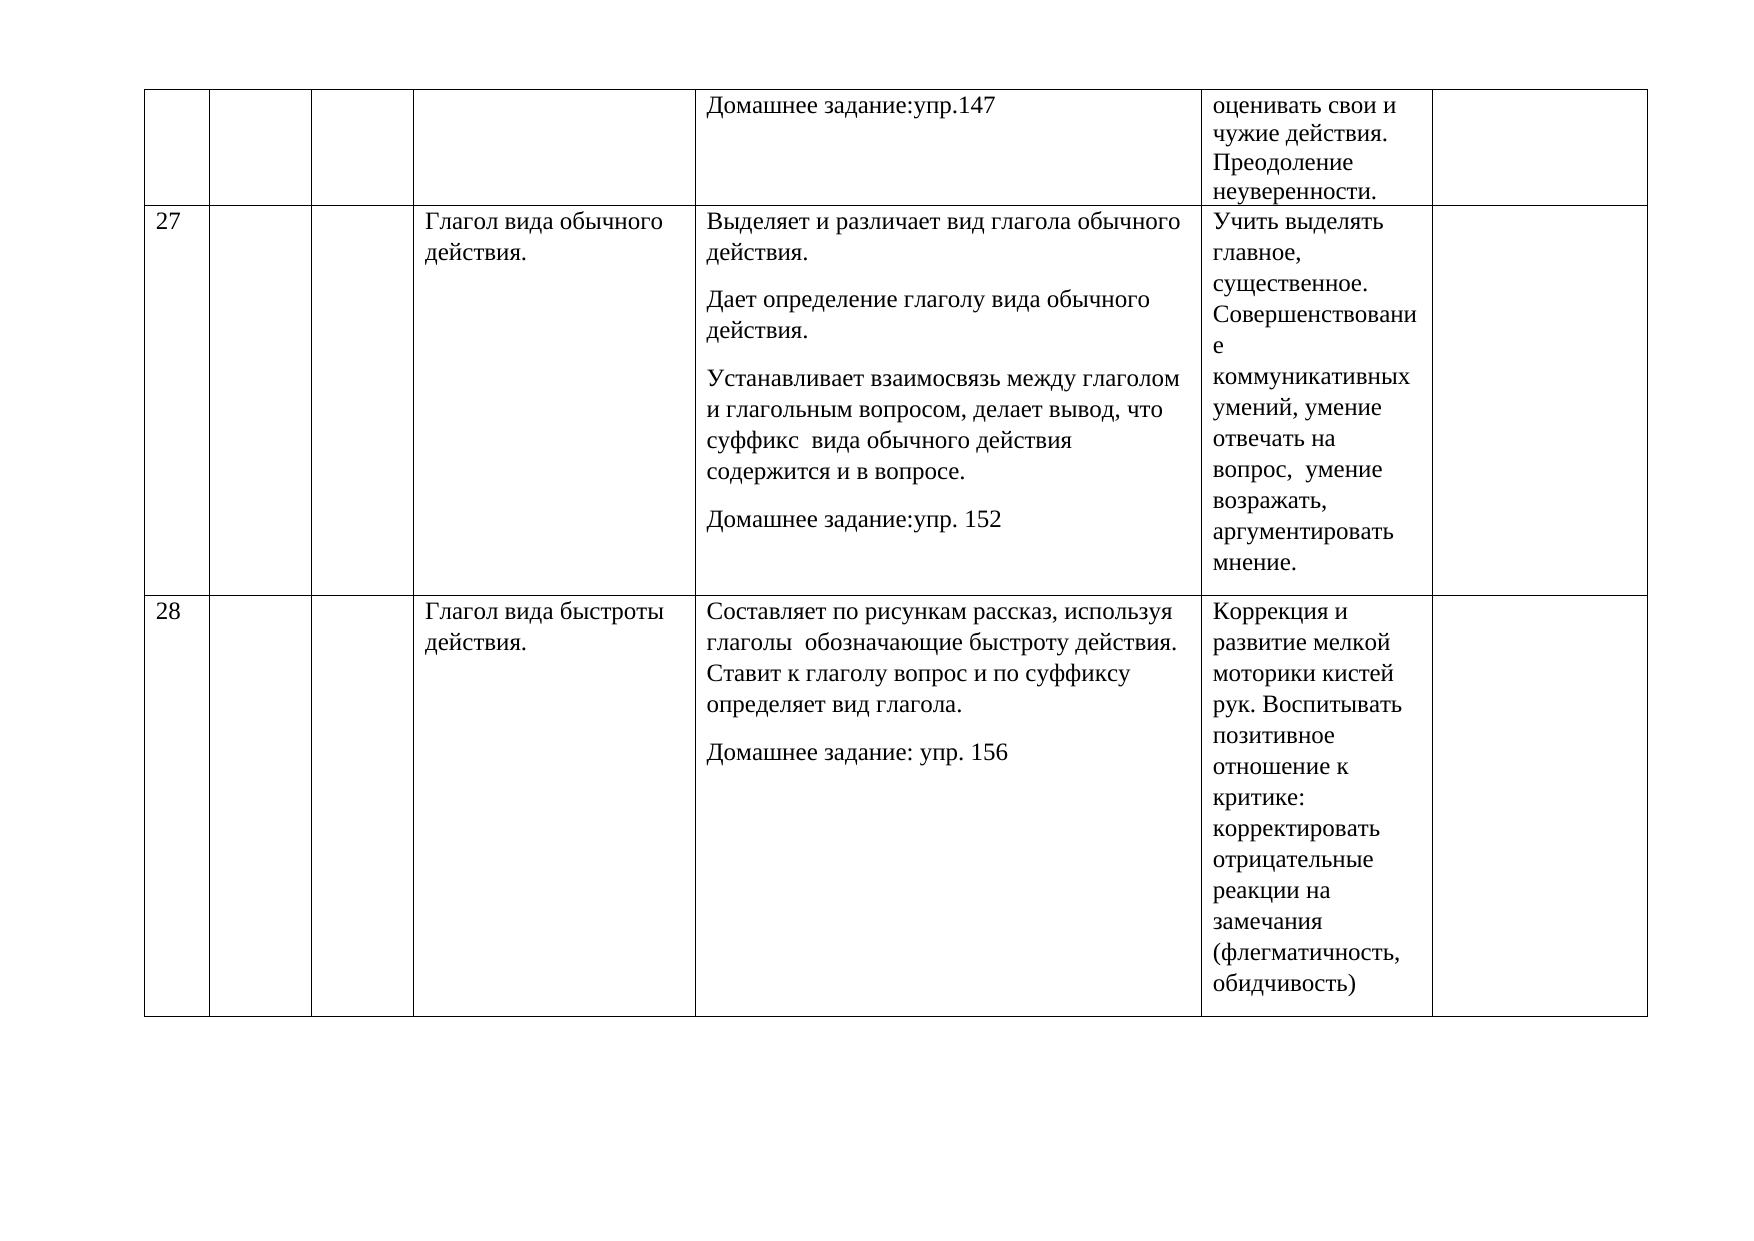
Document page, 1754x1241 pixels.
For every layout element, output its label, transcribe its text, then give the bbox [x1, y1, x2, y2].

table_cell [210, 90, 311, 205]
table_cell [1433, 206, 1647, 595]
table_cell Коррекция и развитие мелкой моторики кистей рук. Воспитывать позитивное отношение к критике: корректировать отрицательные реакции на замечания (флегматичность, обидчивость) [1202, 596, 1432, 1016]
table_cell [1433, 90, 1647, 205]
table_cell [696, 90, 1201, 205]
table_cell [312, 90, 413, 205]
table_cell [312, 206, 413, 595]
table_cell Глагол вида обычного действия. [414, 206, 695, 595]
table_cell Выделяет и различает вид глагола обычного действия. Дает определение глаголу вида обычного действия. Устанавливает взаимосвязь между глаголом и глагольным вопросом, делает вывод, что суффикс вида обычного действия содержится и в вопросе. Домашнее задание:упр. 152 [696, 206, 1201, 595]
table_cell 27 [145, 206, 209, 595]
table_cell Учить выделять главное, существенное. Совершенствование коммуникативных умений, умение отвечать на вопрос, умение возражать, аргументировать мнение. [1202, 206, 1432, 595]
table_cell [414, 90, 695, 205]
table_cell [312, 596, 413, 1016]
table_cell [210, 596, 311, 1016]
table_cell 28 [145, 596, 209, 1016]
table_cell Составляет по рисункам рассказ, используя глаголы обозначающие быстроту действия. Ставит к глаголу вопрос и по суффиксу определяет вид глагола. Домашнее задание: упр. 156 [696, 596, 1201, 1016]
table_cell [1433, 596, 1647, 1016]
table_cell 26 [145, 90, 209, 205]
table_cell Глагол вида быстроты действия. [414, 596, 695, 1016]
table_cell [1202, 90, 1432, 205]
table_cell [210, 206, 311, 595]
